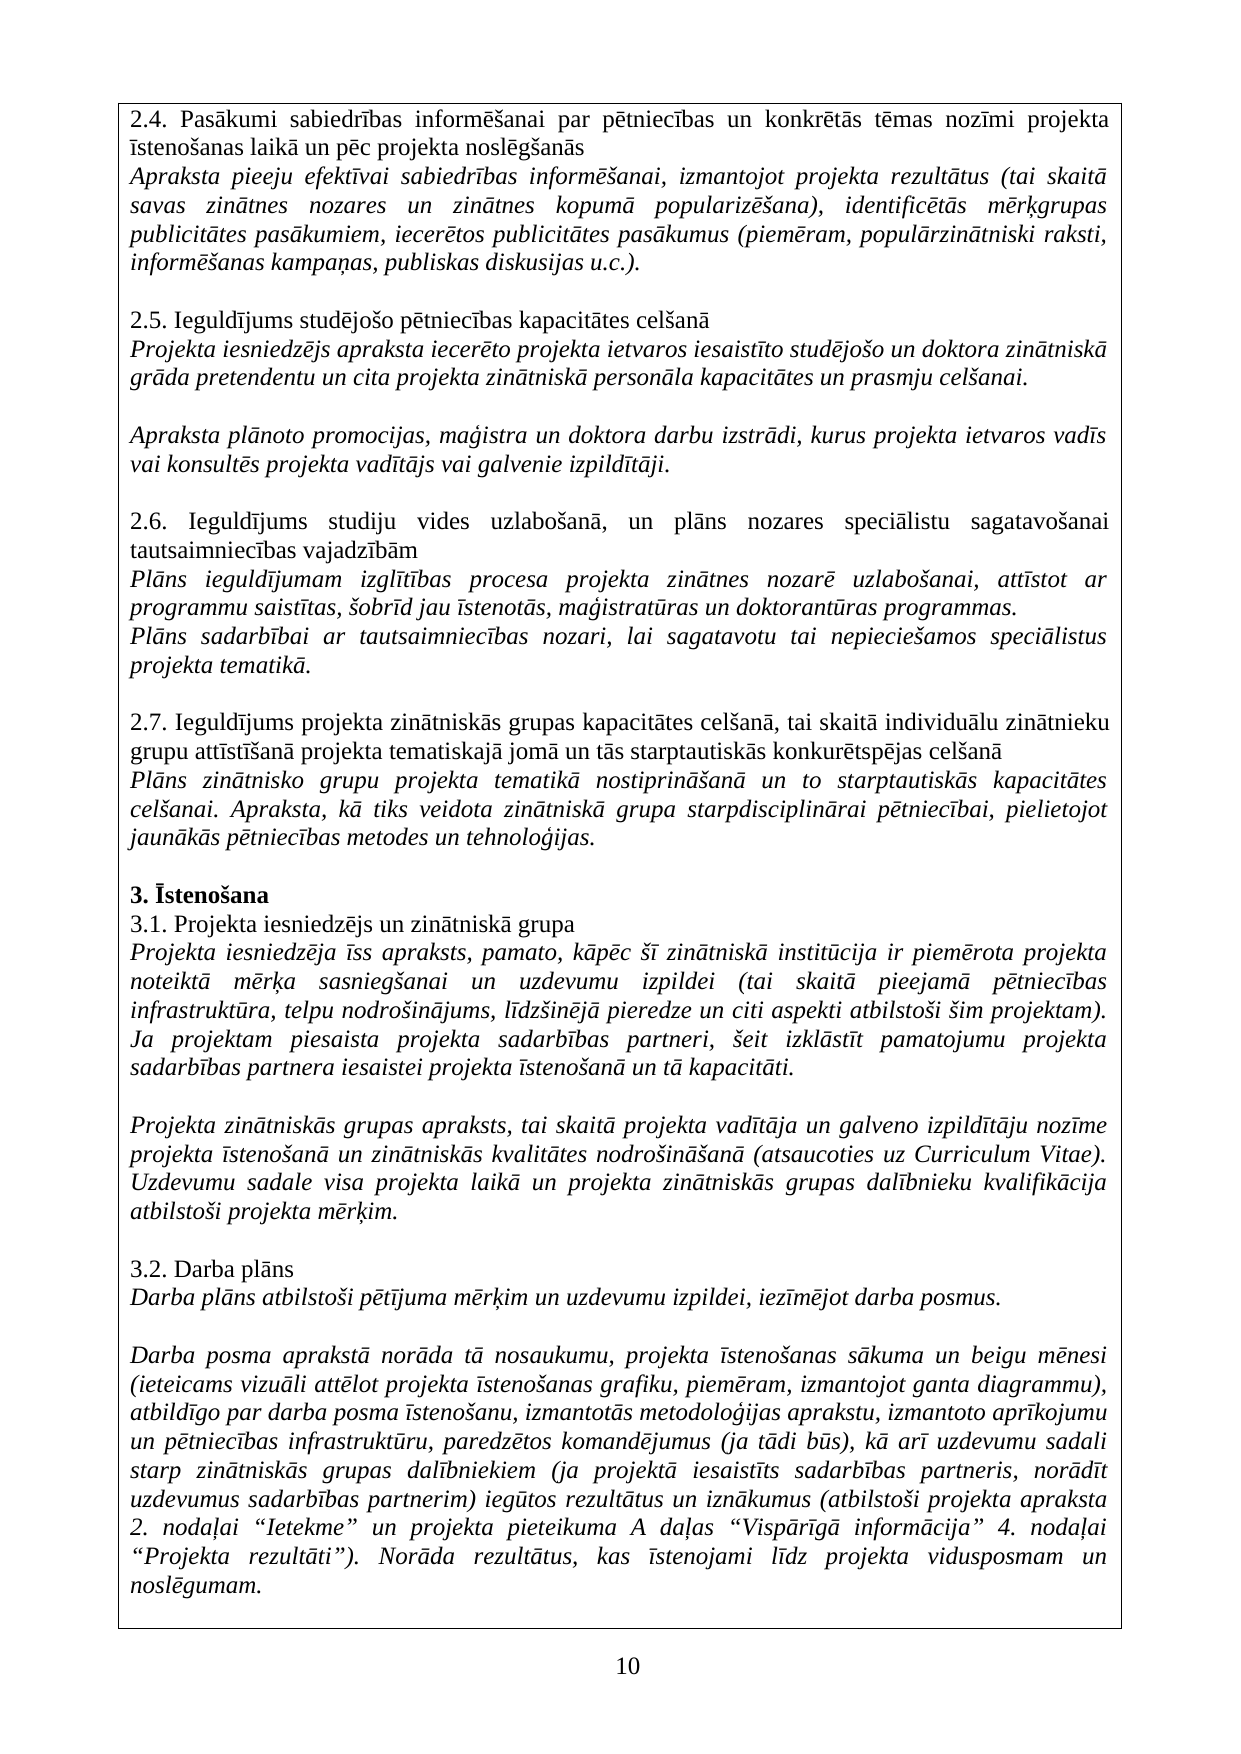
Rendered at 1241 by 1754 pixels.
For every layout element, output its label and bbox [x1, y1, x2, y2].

table_header [119, 104, 1121, 1627]
